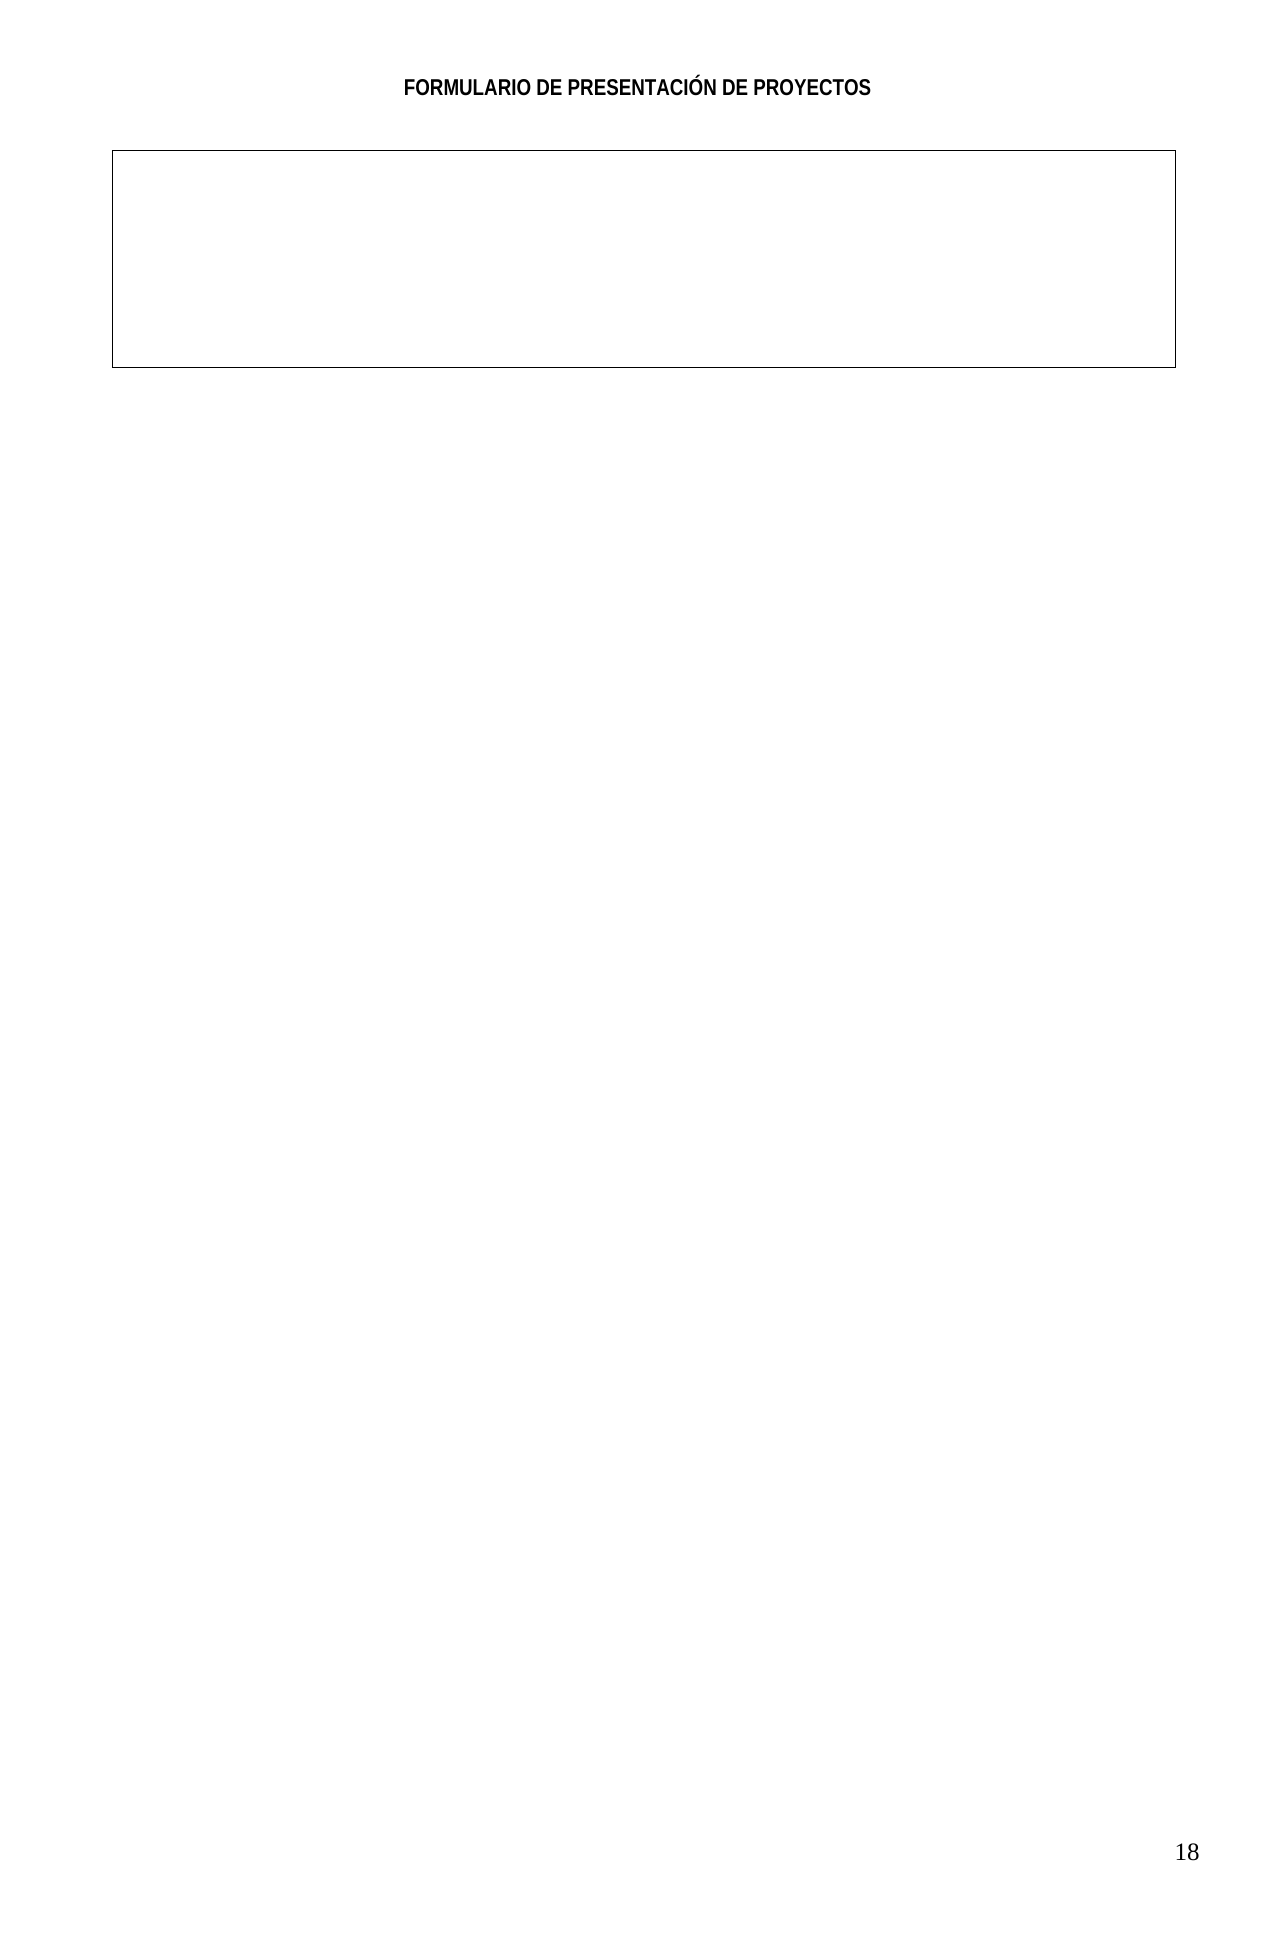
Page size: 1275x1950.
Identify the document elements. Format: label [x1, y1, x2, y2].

table_header [113, 151, 1175, 367]
